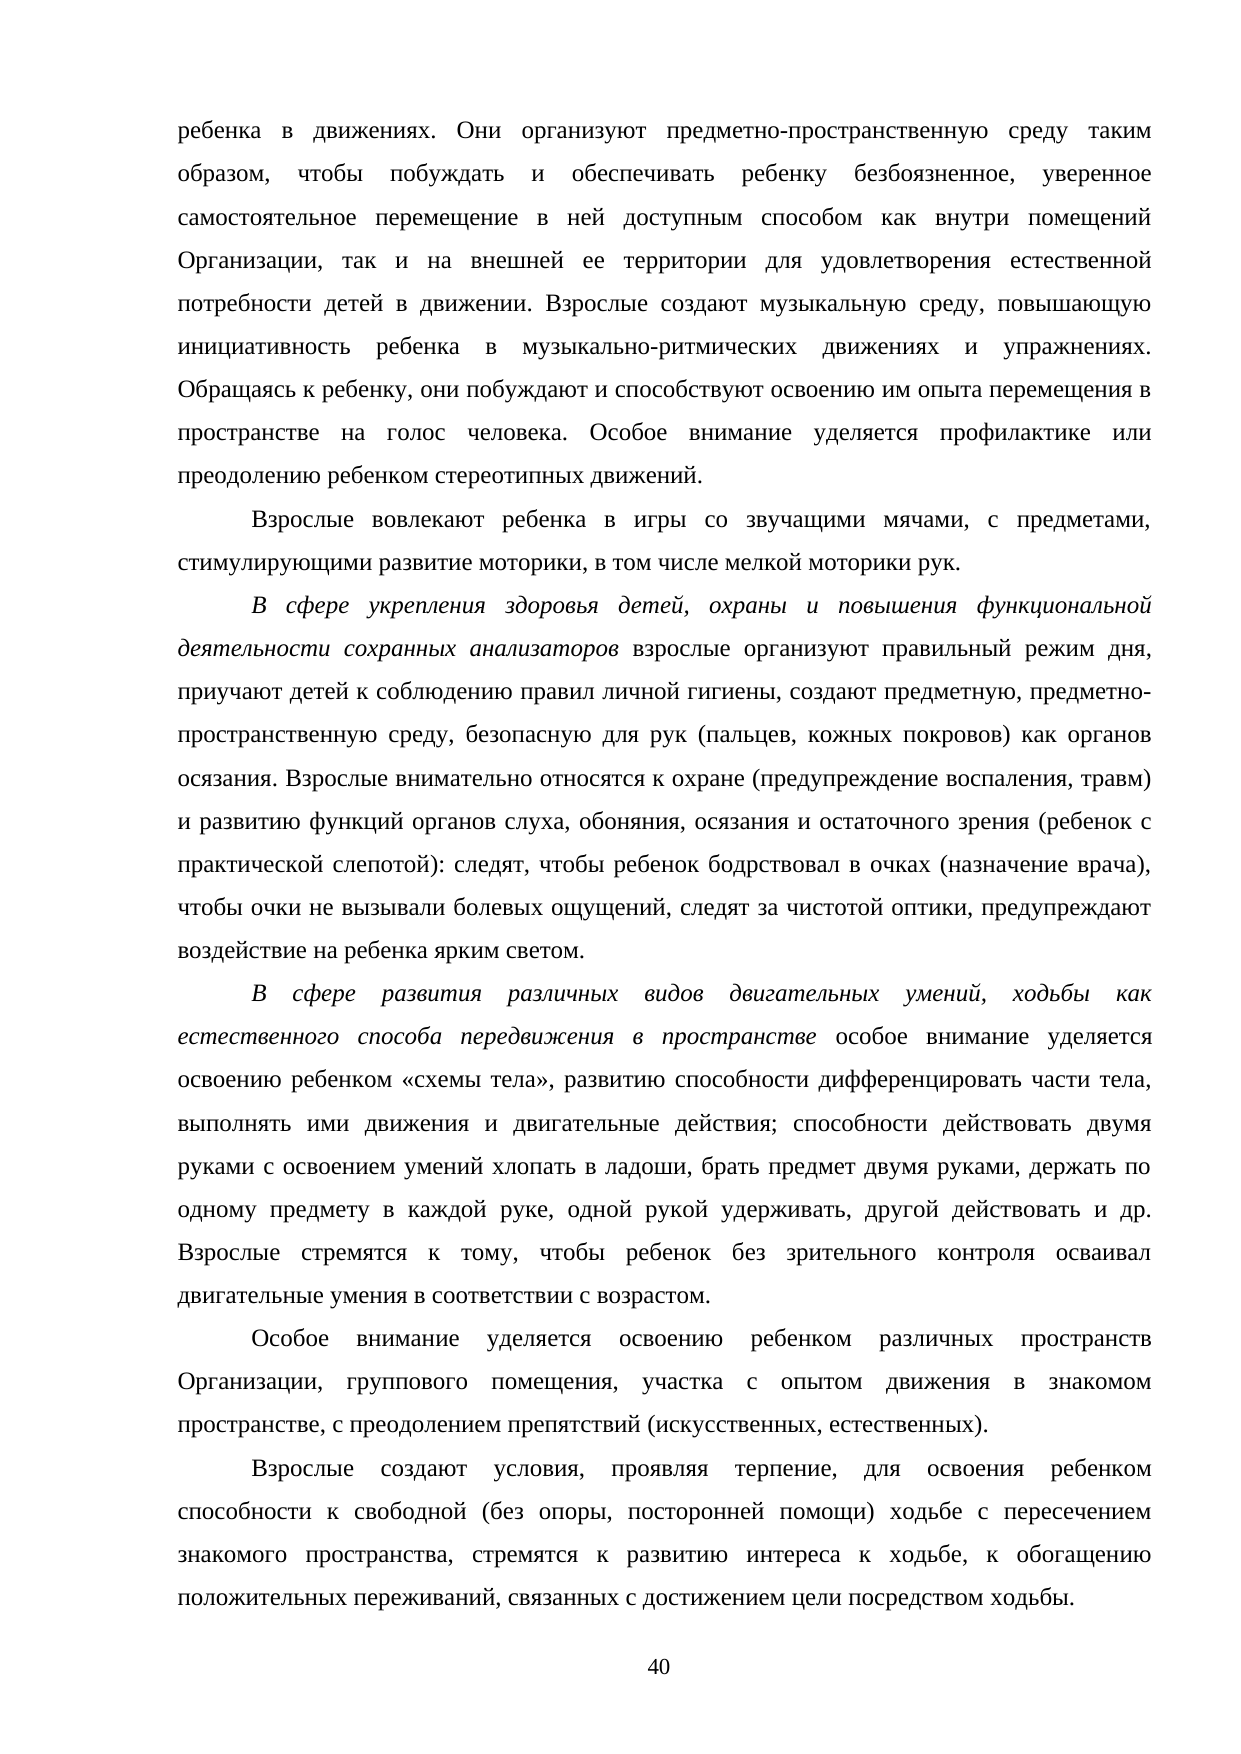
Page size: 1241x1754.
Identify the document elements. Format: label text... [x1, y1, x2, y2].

text Взрослые вовлекают ребенка в игры со звучащими мячами, с предметами, стимулирующими развитие моторики, в том числе мелкой моторики рук. [177, 504, 1152, 576]
text ребенка в движениях. Они организуют предметно-пространственную среду таким образом, чтобы побуждать и обеспечивать ребенку безбоязненное, уверенное самостоятельное перемещение в ней доступным способом как внутри помещений Организации, так и на внешней ее территории для удовлетворения естественной потребности детей в движении. Взрослые создают музыкальную среду, повышающую инициативность ребенка в музыкально-ритмических движениях и упражнениях. Обращаясь к ребенку, они побуждают и способствуют освоению им опыта перемещения в пространстве на голос человека. Особое внимание уделяется профилактике или преодолению ребенком стереотипных движений. [177, 115, 1152, 489]
text В сфере развития различных видов двигательных умений, ходьбы как естественного способа передвижения в пространстве особое внимание уделяется освоению ребенком «схемы тела», развитию способности дифференцировать части тела, выполнять ими движения и двигательные действия; способности действовать двумя руками с освоением умений хлопать в ладоши, брать предмет двумя руками, держать по одному предмету в каждой руке, одной рукой удерживать, другой действовать и др. Взрослые стремятся к тому, чтобы ребенок без зрительного контроля осваивал двигательные умения в соответствии с возрастом. [177, 978, 1152, 1309]
text Взрослые создают условия, проявляя терпение, для освоения ребенком способности к свободной (без опоры, посторонней помощи) ходьбе c пересечением знакомого пространства, стремятся к развитию интереса к ходьбе, к обогащению положительных переживаний, связанных с достижением цели посредством ходьбы. [177, 1453, 1152, 1611]
text В сфере укрепления здоровья детей, охраны и повышения функциональной деятельности сохранных анализаторов взрослые организуют правильный режим дня, приучают детей к соблюдению правил личной гигиены, создают предметную, предметно- пространственную среду, безопасную для рук (пальцев, кожных покровов) как органов осязания. Взрослые внимательно относятся к охране (предупреждение воспаления, травм) и развитию функций органов слуха, обоняния, осязания и остаточного зрения (ребенок с практической слепотой): следят, чтобы ребенок бодрствовал в очках (назначение врача), чтобы очки не вызывали болевых ощущений, следят за чистотой оптики, предупреждают воздействие на ребенка ярким светом. [177, 590, 1152, 964]
text Особое внимание уделяется освоению ребенком различных пространств Организации, группового помещения, участка с опытом движения в знакомом пространстве, с преодолением препятствий (искусственных, естественных). [177, 1323, 1152, 1438]
